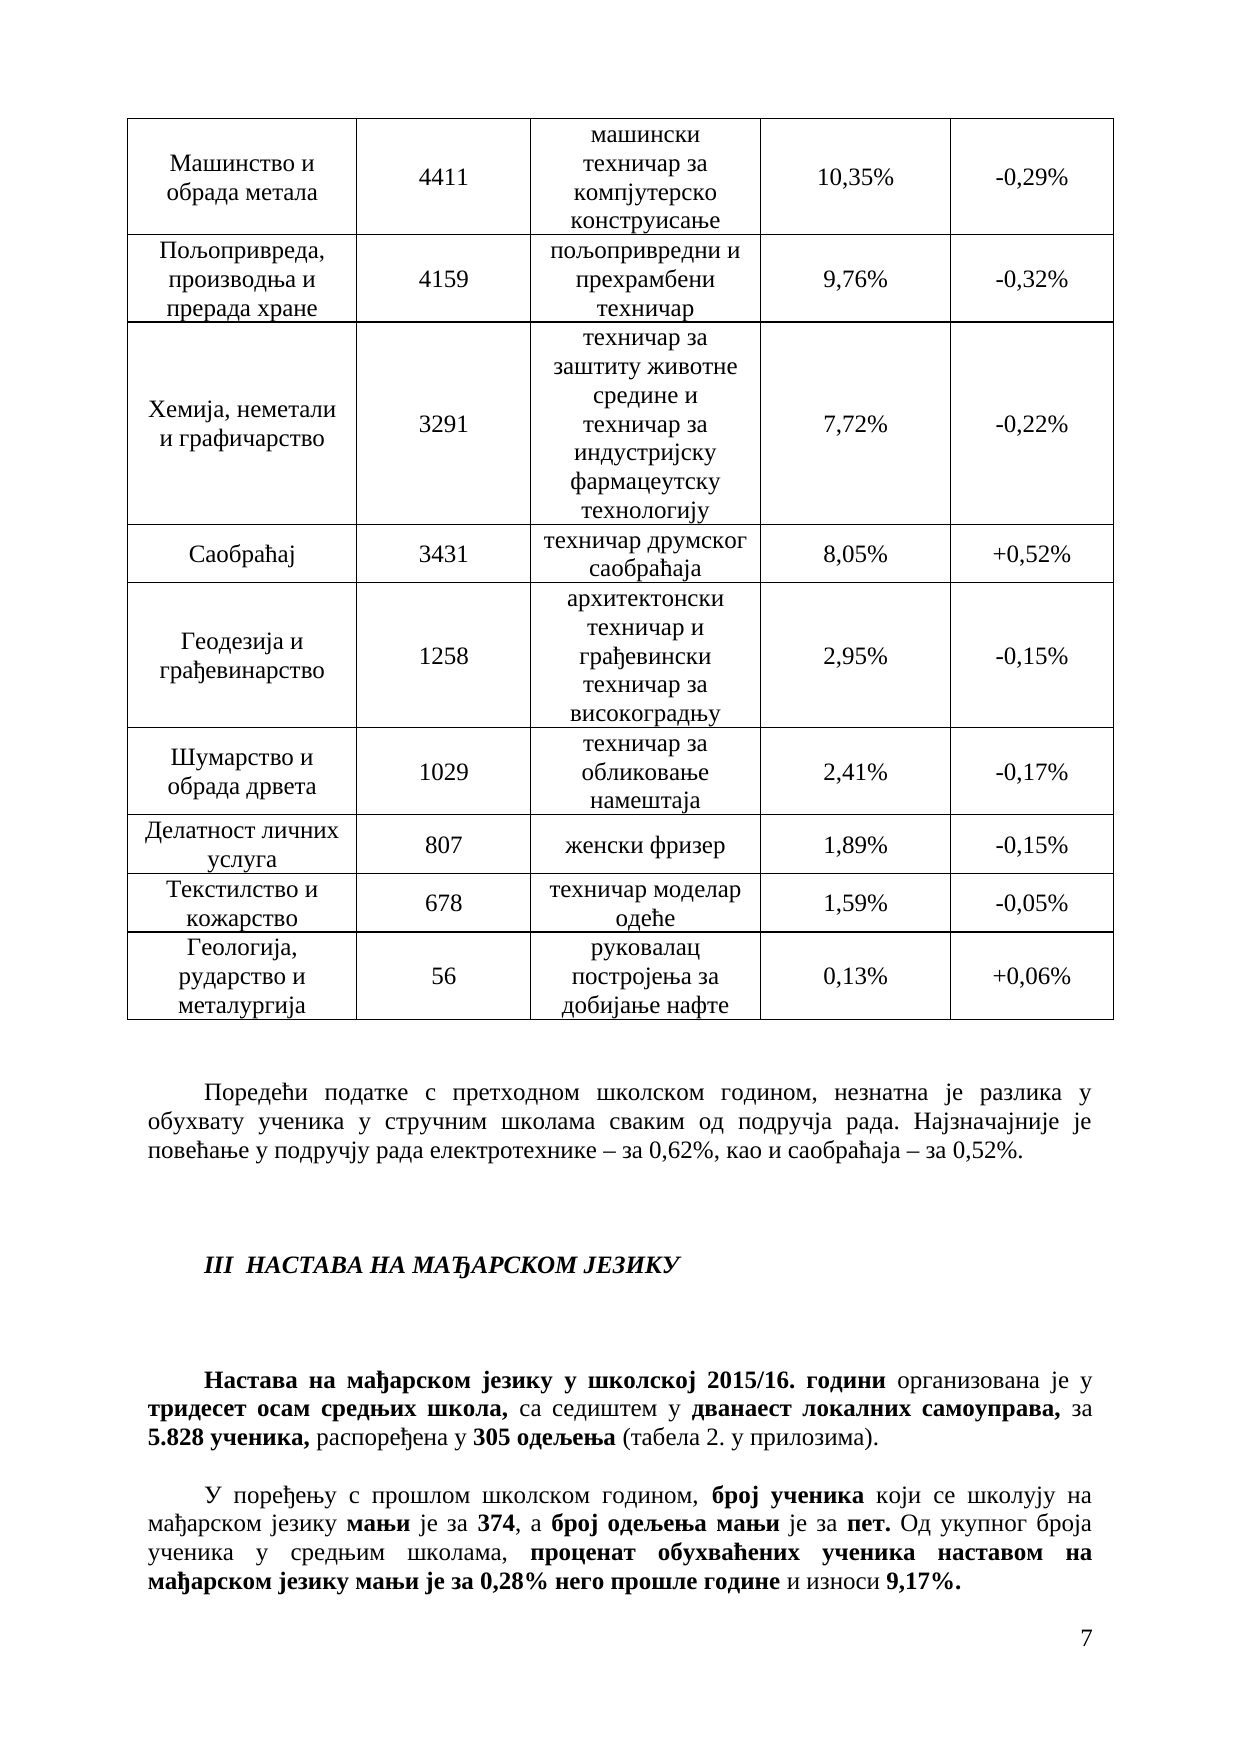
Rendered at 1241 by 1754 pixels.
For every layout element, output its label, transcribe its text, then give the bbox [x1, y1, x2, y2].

table_cell Хемија, неметали и графичарство [128, 323, 356, 524]
table_cell руковалац постројења за добијање нафте [531, 933, 760, 1019]
text У поређењу с прошлом школском годином, број ученика који се школују на мађарском језику мањи је за 374, а број одељења мањи је за пет. Од укупног броја ученика у средњим школама, проценат обухваћених ученика наставом на мађарском језику мањи је за 0,28% него прошле године и износи 9,17%. [148, 1480, 1092, 1595]
table_cell -0,05% [951, 874, 1113, 931]
table_cell машински техничар за компјутерско конструисање [531, 119, 760, 234]
table_cell +0,52% [951, 525, 1113, 582]
table_cell техничар моделар одеће [531, 874, 760, 931]
table_cell 1029 [357, 728, 530, 814]
table_cell Саобраћај [128, 525, 356, 582]
table_cell 2,95% [761, 583, 950, 727]
table_cell -0,17% [951, 728, 1113, 814]
table_cell Геологија, рударство и металургија [128, 933, 356, 1019]
table_cell 7,72% [761, 323, 950, 524]
text III НАСТАВА НА МАЂАРСКОМ ЈЕЗИКУ [148, 1250, 1092, 1278]
table_cell пољопривредни и прехрамбени техничар [531, 235, 760, 321]
table_cell -0,15% [951, 583, 1113, 727]
table_cell 4411 [357, 119, 530, 234]
table_cell 678 [357, 874, 530, 931]
text Настава на мађарском језику у школској 2015/16. години организована је у тридесет осам средњих школа, са седиштем у дванаест локалних самоуправа, за 5.828 ученика, распоређена у 305 одељења (табела 2. у прилозима). [148, 1365, 1092, 1451]
table_cell 2,41% [761, 728, 950, 814]
table_cell 0,13% [761, 933, 950, 1019]
table_cell 9,76% [761, 235, 950, 321]
table_cell женски фризер [531, 815, 760, 873]
table_cell архитектонски техничар и грађевински техничар за високоградњу [531, 583, 760, 727]
table_cell Делатност личних услуга [128, 815, 356, 873]
table_cell -0,22% [951, 323, 1113, 524]
table_cell Машинство и обрада метала [128, 119, 356, 234]
table_cell -0,29% [951, 119, 1113, 234]
table_cell техничар за обликовање намештаја [531, 728, 760, 814]
table_cell 3431 [357, 525, 530, 582]
table_cell Геодезија и грађевинарство [128, 583, 356, 727]
table_cell 10,35% [761, 119, 950, 234]
table_cell Пољопривреда, производња и прерада хране [128, 235, 356, 321]
table_cell 1,59% [761, 874, 950, 931]
table_cell 8,05% [761, 525, 950, 582]
table_cell техничар за заштиту животне средине и техничар за индустријску фармацеутску технологију [531, 323, 760, 524]
text Поредећи податке с претходном школском годином, незнатна је разлика у обухвату ученика у стручним школама сваким од подручја рада. Најзначајније је повећање у подручју рада електротехнике – за 0,62%, као и саобраћаја – за 0,52%. [148, 1077, 1092, 1163]
table_cell Шумарство и обрада дрвета [128, 728, 356, 814]
table_cell 1,89% [761, 815, 950, 873]
table_cell 3291 [357, 323, 530, 524]
table_cell 1258 [357, 583, 530, 727]
table_cell 4159 [357, 235, 530, 321]
table_cell техничар друмског саобраћаја [531, 525, 760, 582]
table_cell -0,15% [951, 815, 1113, 873]
table_cell Текстилство и кожарство [128, 874, 356, 931]
table_cell 807 [357, 815, 530, 873]
table_cell +0,06% [951, 933, 1113, 1019]
table_cell -0,32% [951, 235, 1113, 321]
table_cell 56 [357, 933, 530, 1019]
